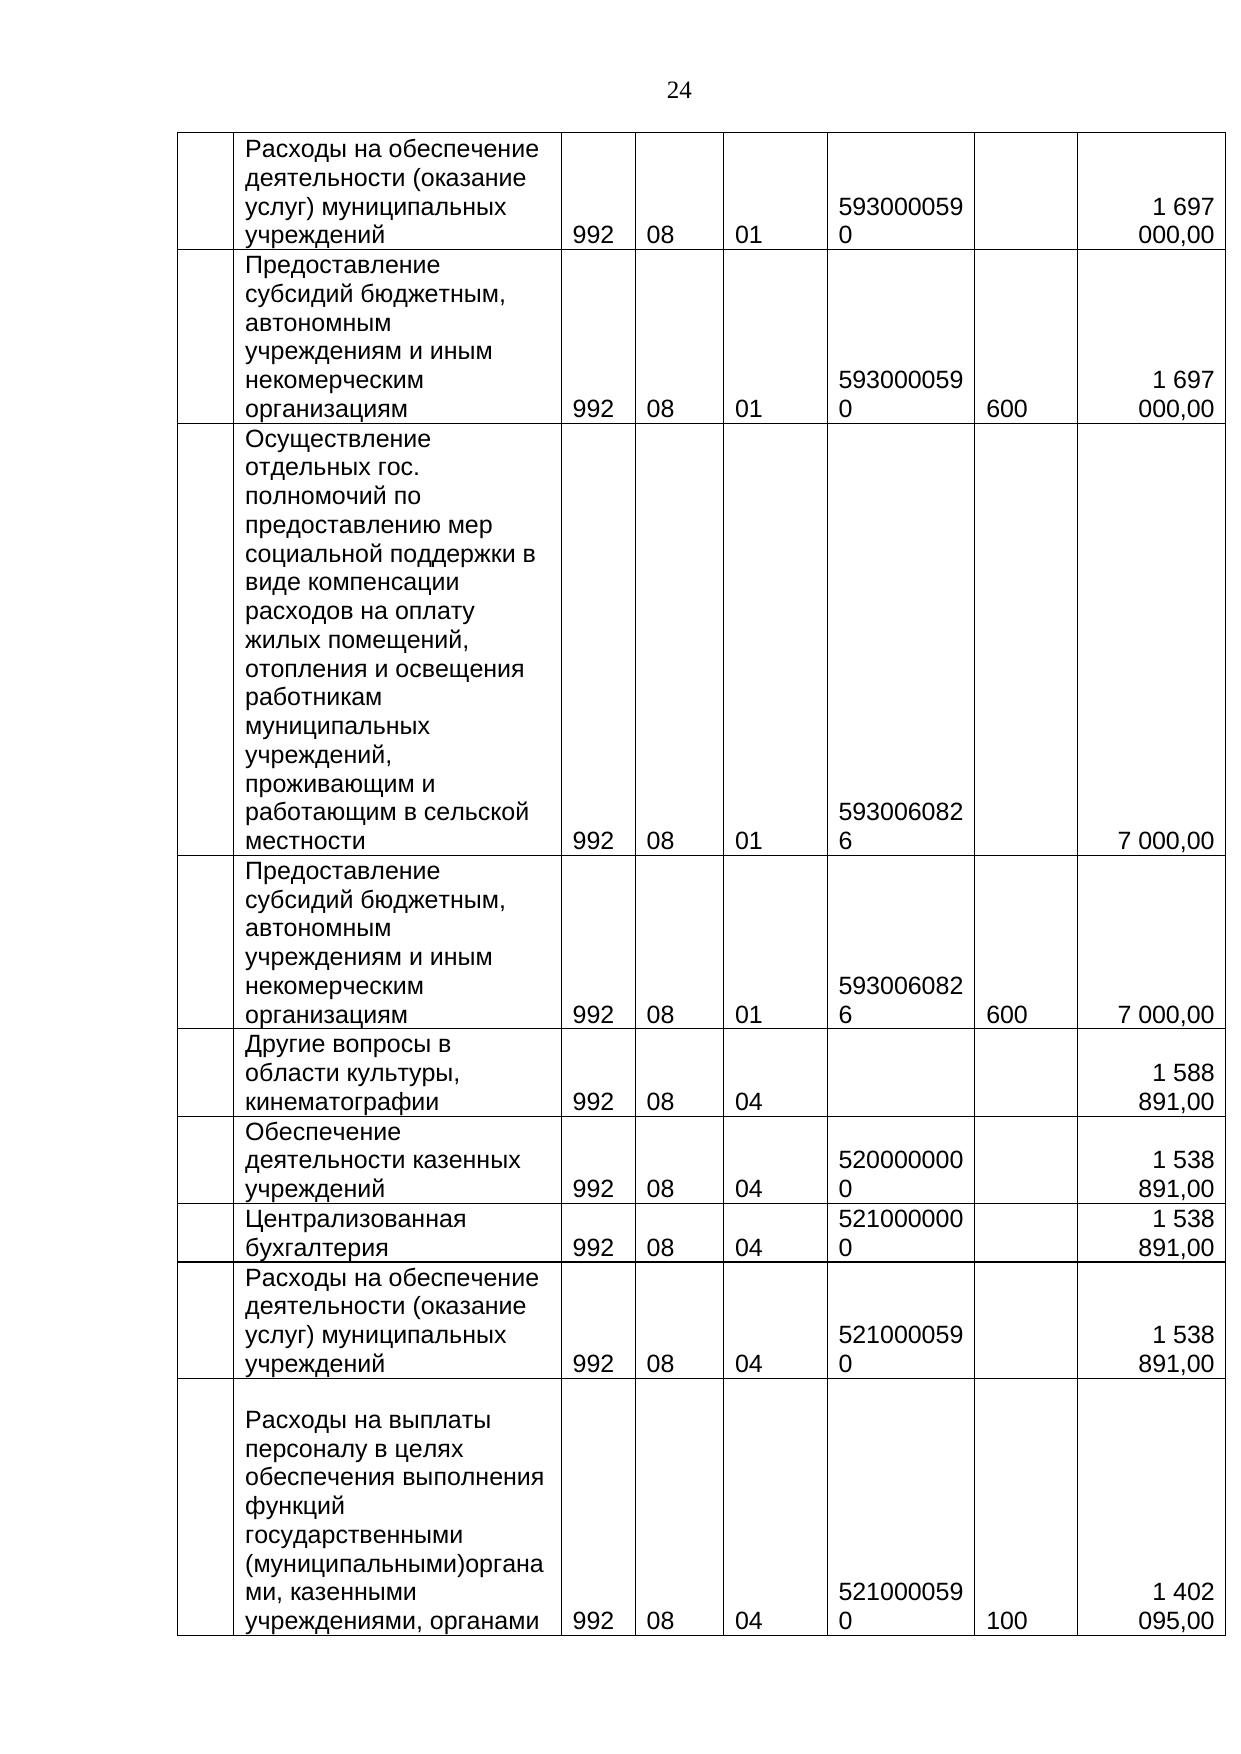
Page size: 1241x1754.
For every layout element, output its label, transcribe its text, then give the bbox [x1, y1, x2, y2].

table_cell 01 [724, 250, 827, 422]
table_cell [178, 1029, 233, 1116]
table_cell 08 [636, 1117, 723, 1203]
table_cell [975, 1263, 1077, 1377]
table_cell 5210000590 [828, 1379, 974, 1635]
table_cell Расходы на обеспечение деятельности (оказание услуг) муниципальных учреждений [234, 1263, 561, 1377]
table_cell 08 [636, 1029, 723, 1116]
table_cell Предоставление субсидий бюджетным, автономным учреждениям и иным некомерческим организациям [234, 856, 561, 1028]
table_cell 992 [562, 1029, 635, 1116]
table_cell 5930060826 [828, 424, 974, 855]
table_cell [178, 424, 233, 855]
table_cell 1 588 891,00 [1078, 1029, 1225, 1116]
table_cell [178, 856, 233, 1028]
table_cell 1 538 891,00 [1078, 1263, 1225, 1377]
table_cell 992 [562, 424, 635, 855]
table_cell 5200000000 [828, 1117, 974, 1203]
table_cell Другие вопросы в области культуры, кинематографии [234, 1029, 561, 1116]
table_cell [178, 133, 233, 249]
table_cell 08 [636, 133, 723, 249]
table_cell [178, 1379, 233, 1635]
table_cell 600 [975, 250, 1077, 422]
table_cell [178, 1204, 233, 1261]
table_cell [975, 1029, 1077, 1116]
table_cell 992 [562, 1263, 635, 1377]
table_cell Обеспечение деятельности казенных учреждений [234, 1117, 561, 1203]
table_cell 08 [636, 250, 723, 422]
table_cell 600 [975, 856, 1077, 1028]
table_cell [828, 1029, 974, 1116]
table_cell 1 402 095,00 [1078, 1379, 1225, 1635]
table_cell 7 000,00 [1078, 424, 1225, 855]
table_cell [975, 424, 1077, 855]
table_cell Расходы на обеспечение деятельности (оказание услуг) муниципальных учреждений [234, 133, 561, 249]
table_cell 04 [724, 1379, 827, 1635]
table_cell [975, 1117, 1077, 1203]
table_cell [178, 1117, 233, 1203]
table_cell 992 [562, 1117, 635, 1203]
table_cell 1 538 891,00 [1078, 1204, 1225, 1261]
table_cell 08 [636, 1204, 723, 1261]
table_cell 5210000590 [828, 1263, 974, 1377]
table_cell 992 [562, 133, 635, 249]
table_cell [975, 1204, 1077, 1261]
table_cell 08 [636, 1263, 723, 1377]
table_cell 1 538 891,00 [1078, 1117, 1225, 1203]
table_cell 08 [636, 856, 723, 1028]
table_cell 5210000000 [828, 1204, 974, 1261]
table_cell 04 [724, 1263, 827, 1377]
table_cell 01 [724, 424, 827, 855]
table_cell 1 697 000,00 [1078, 250, 1225, 422]
table_cell 5930000590 [828, 250, 974, 422]
table_cell 1 697 000,00 [1078, 133, 1225, 249]
table_cell [178, 1263, 233, 1377]
table_cell 992 [562, 1379, 635, 1635]
table_cell 992 [562, 856, 635, 1028]
table_cell [178, 250, 233, 422]
table_cell 01 [724, 133, 827, 249]
table_cell 04 [724, 1029, 827, 1116]
table_cell 992 [562, 250, 635, 422]
table_cell 5930000590 [828, 133, 974, 249]
table_cell 04 [724, 1204, 827, 1261]
table_cell 08 [636, 424, 723, 855]
table_cell 100 [975, 1379, 1077, 1635]
table_cell 992 [562, 1204, 635, 1261]
table_cell 08 [636, 1379, 723, 1635]
table_cell Предоставление субсидий бюджетным, автономным учреждениям и иным некомерческим организациям [234, 250, 561, 422]
table_cell 7 000,00 [1078, 856, 1225, 1028]
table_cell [234, 1379, 561, 1635]
table_cell 5930060826 [828, 856, 974, 1028]
table_cell 04 [724, 1117, 827, 1203]
table_cell [975, 133, 1077, 249]
table_cell 01 [724, 856, 827, 1028]
table_cell Централизованная бухгалтерия [234, 1204, 561, 1261]
